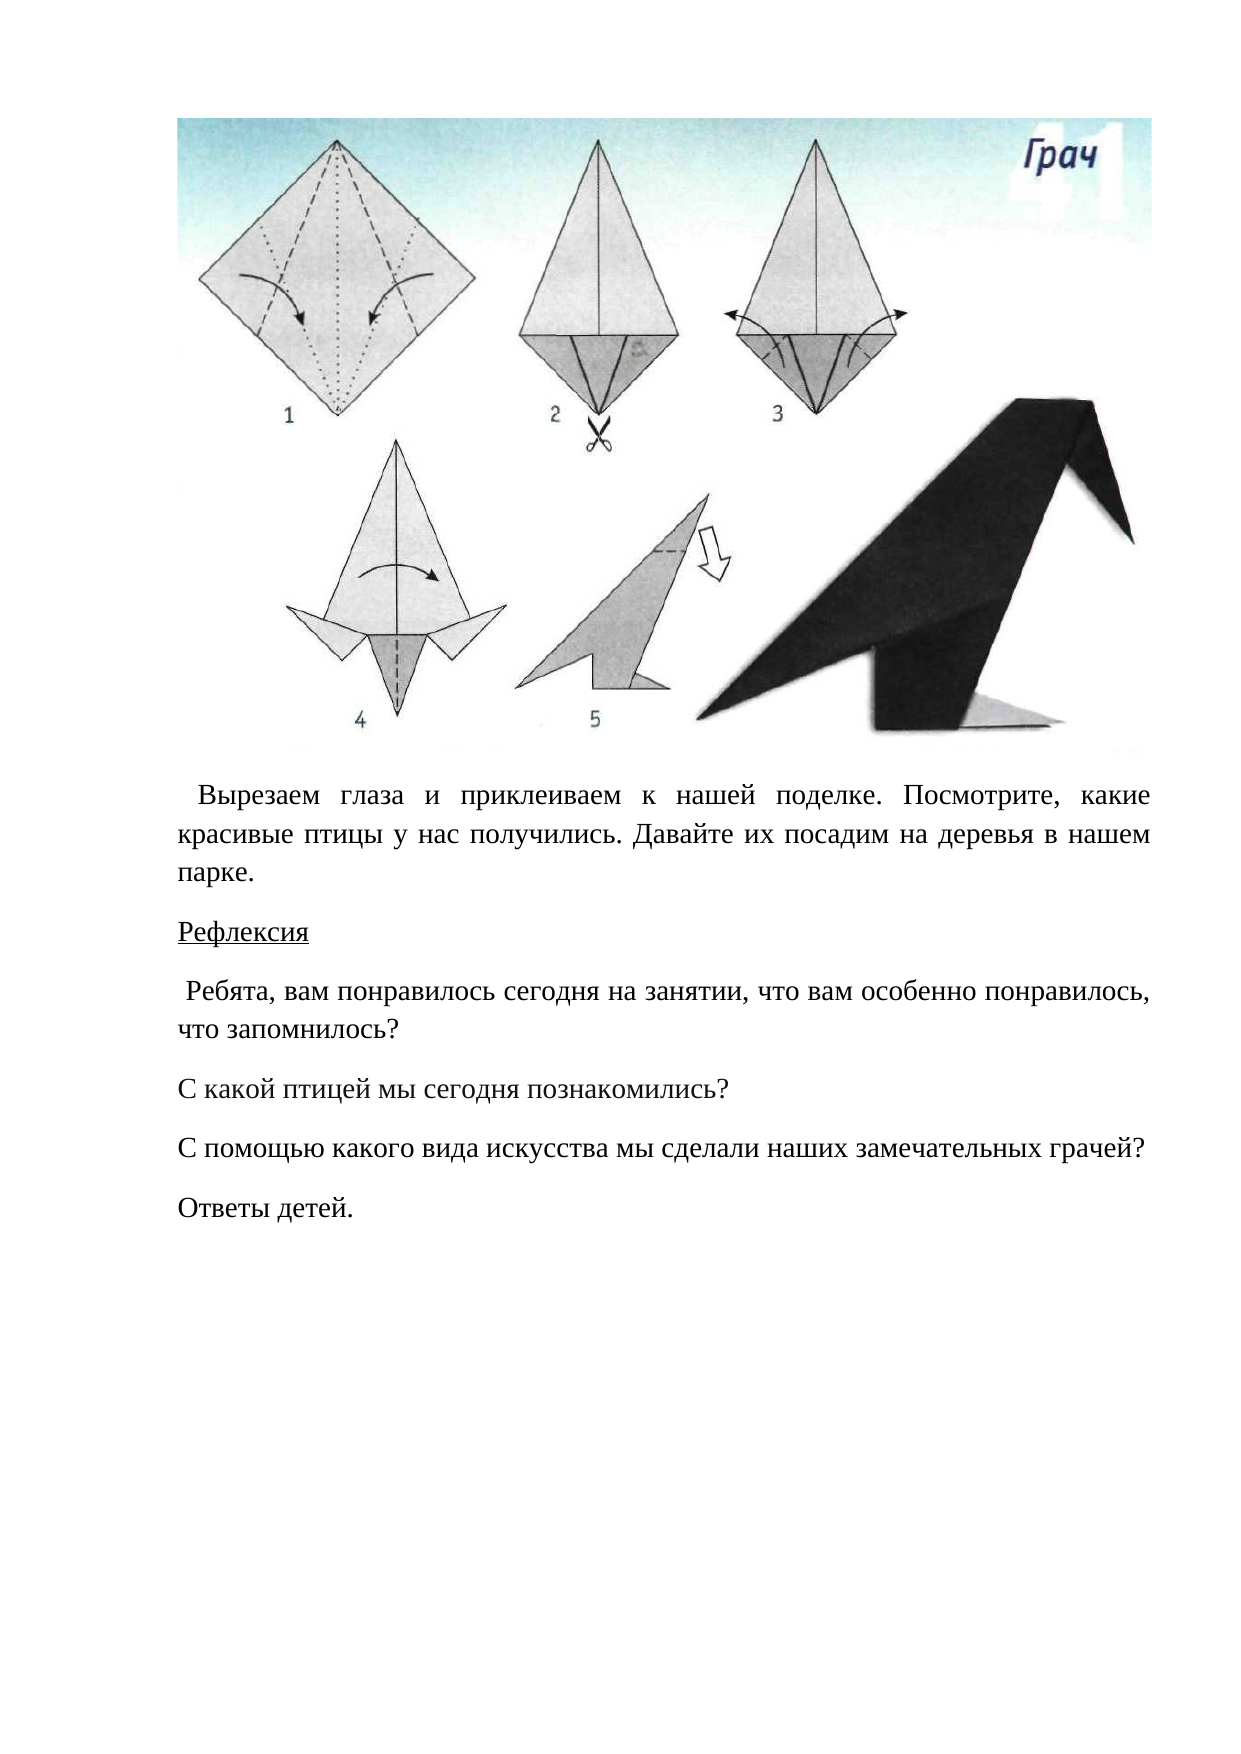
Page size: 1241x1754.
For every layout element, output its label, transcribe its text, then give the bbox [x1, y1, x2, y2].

text Ребята, вам понравилось сегодня на занятии, что вам особенно понравилось, что запомнилось? [177, 973, 1152, 1045]
text Рефлексия [177, 914, 1152, 947]
text Вырезаем глаза и приклеиваем к нашей поделке. Посмотрите, какие красивые птицы у нас получились. Давайте их посадим на деревья в нашем парке. [177, 777, 1152, 888]
picture [177, 118, 1152, 753]
text Ответы детей. [177, 1190, 1152, 1223]
text С какой птицей мы сегодня познакомились? [177, 1071, 1152, 1104]
text С помощью какого вида искусства мы сделали наших замечательных грачей? [177, 1130, 1152, 1164]
